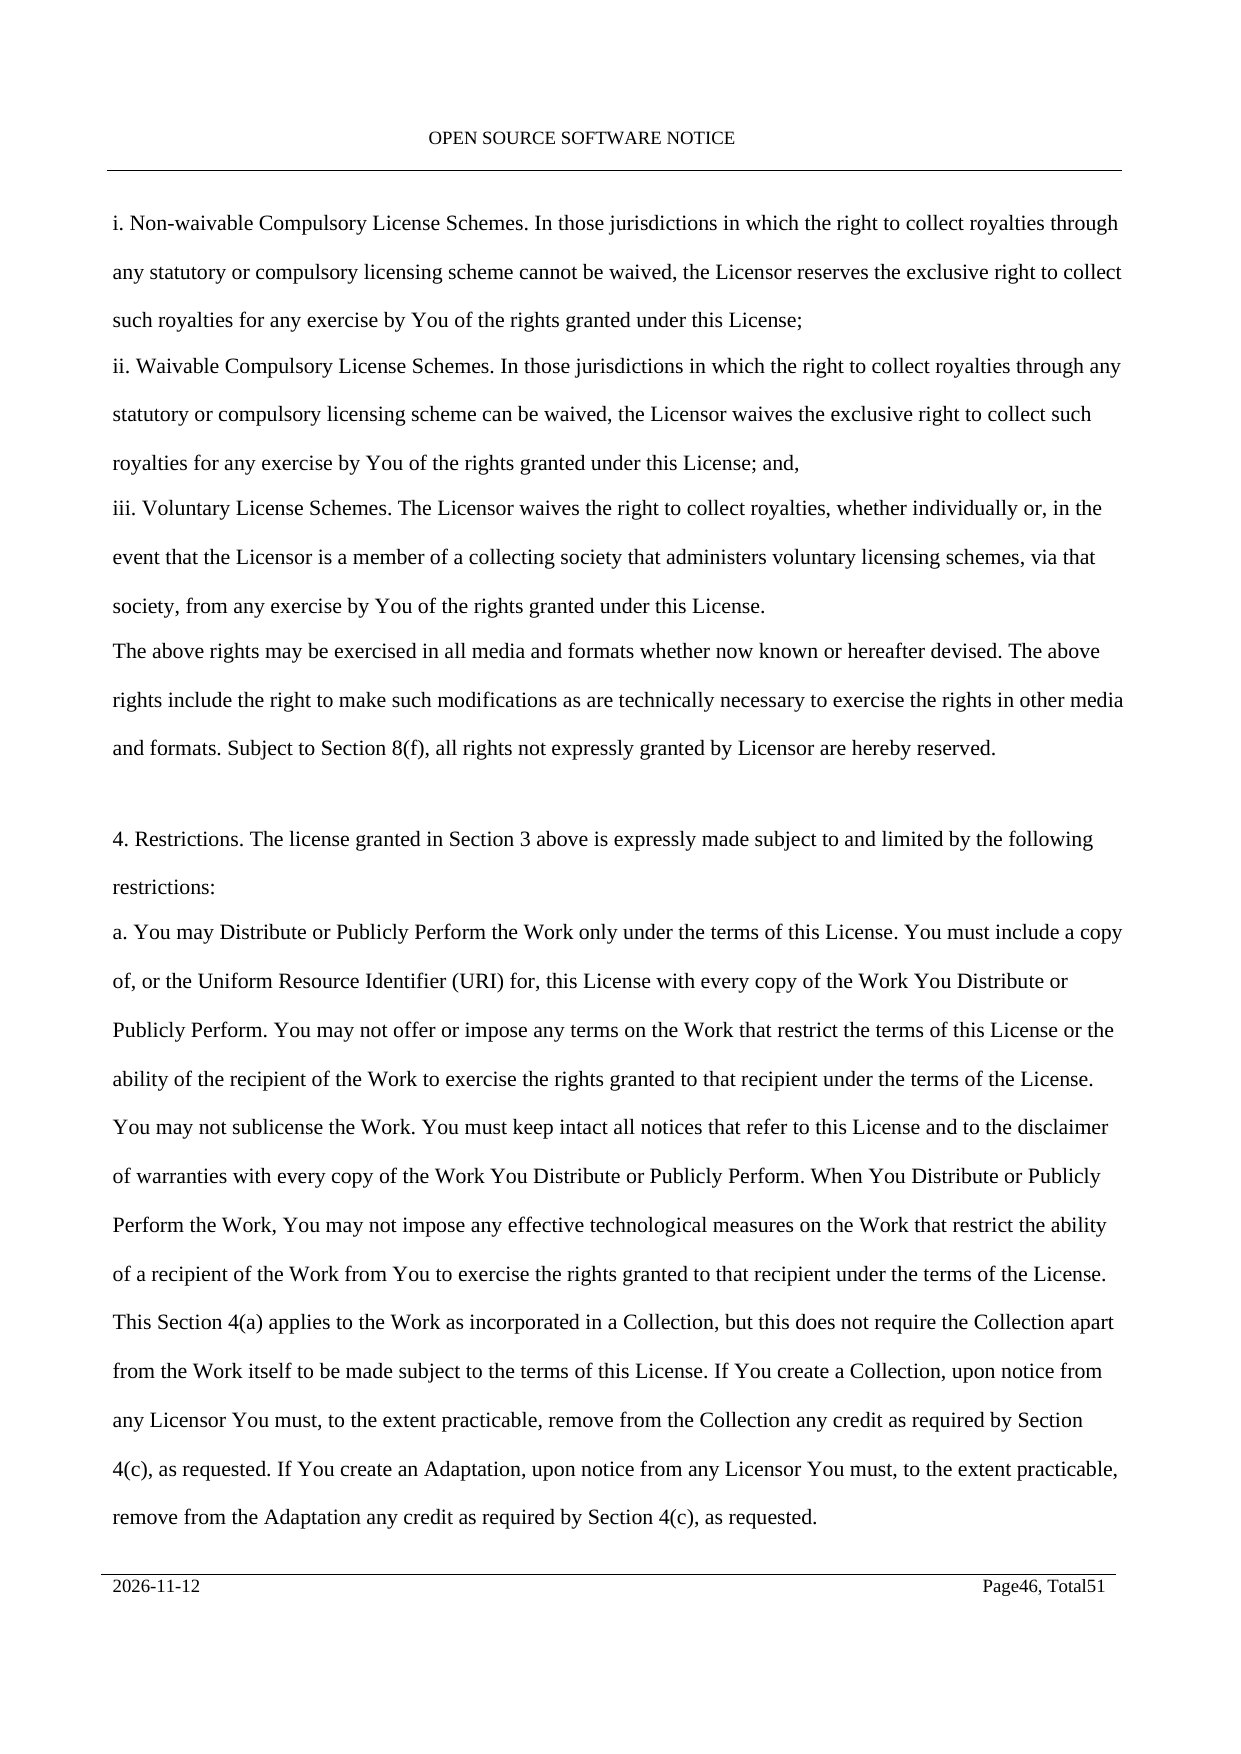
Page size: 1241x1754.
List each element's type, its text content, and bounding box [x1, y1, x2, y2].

text a. You may Distribute or Publicly Perform the Work only under the terms of this License. You must include a copy of, or the Uniform Resource Identifier (URI) for, this License with every copy of the Work You Distribute or Publicly Perform. You may not offer or impose any terms on the Work that restrict the terms of this License or the ability of the recipient of the Work to exercise the rights granted to that recipient under the terms of the License. You may not sublicense the Work. You must keep intact all notices that refer to this License and to the disclaimer of warranties with every copy of the Work You Distribute or Publicly Perform. When You Distribute or Publicly Perform the Work, You may not impose any effective technological measures on the Work that restrict the ability of a recipient of the Work from You to exercise the rights granted to that recipient under the terms of the License. This Section 4(a) applies to the Work as incorporated in a Collection, but this does not require the Collection apart from the Work itself to be made subject to the terms of this License. If You create a Collection, upon notice from any Licensor You must, to the extent practicable, remove from the Collection any credit as required by Section 4(c), as requested. If You create an Adaptation, upon notice from any Licensor You must, to the extent practicable, remove from the Adaptation any credit as required by Section 4(c), as requested. [112, 916, 1128, 1533]
text ii. Waivable Compulsory License Schemes. In those jurisdictions in which the right to collect royalties through any statutory or compulsory licensing scheme can be waived, the Licensor waives the exclusive right to collect such royalties for any exercise by You of the rights granted under this License; and, [112, 349, 1128, 479]
text i. Non-waivable Compulsory License Schemes. In those jurisdictions in which the right to collect royalties through any statutory or compulsory licensing scheme cannot be waived, the Licensor reserves the exclusive right to collect such royalties for any exercise by You of the rights granted under this License; [112, 206, 1128, 336]
text iii. Voluntary License Schemes. The Licensor waives the right to collect royalties, whether individually or, in the event that the Licensor is a member of a collecting society that administers voluntary licensing schemes, via that society, from any exercise by You of the rights granted under this License. [112, 492, 1128, 622]
text The above rights may be exercised in all media and formats whether now known or hereafter devised. The above rights include the right to make such modifications as are technically necessary to exercise the rights in other media and formats. Subject to Section 8(f), all rights not expressly granted by Licensor are hereby reserved. [112, 634, 1128, 764]
text 4. Restrictions. The license granted in Section 3 above is expressly made subject to and limited by the following restrictions: [112, 822, 1128, 903]
